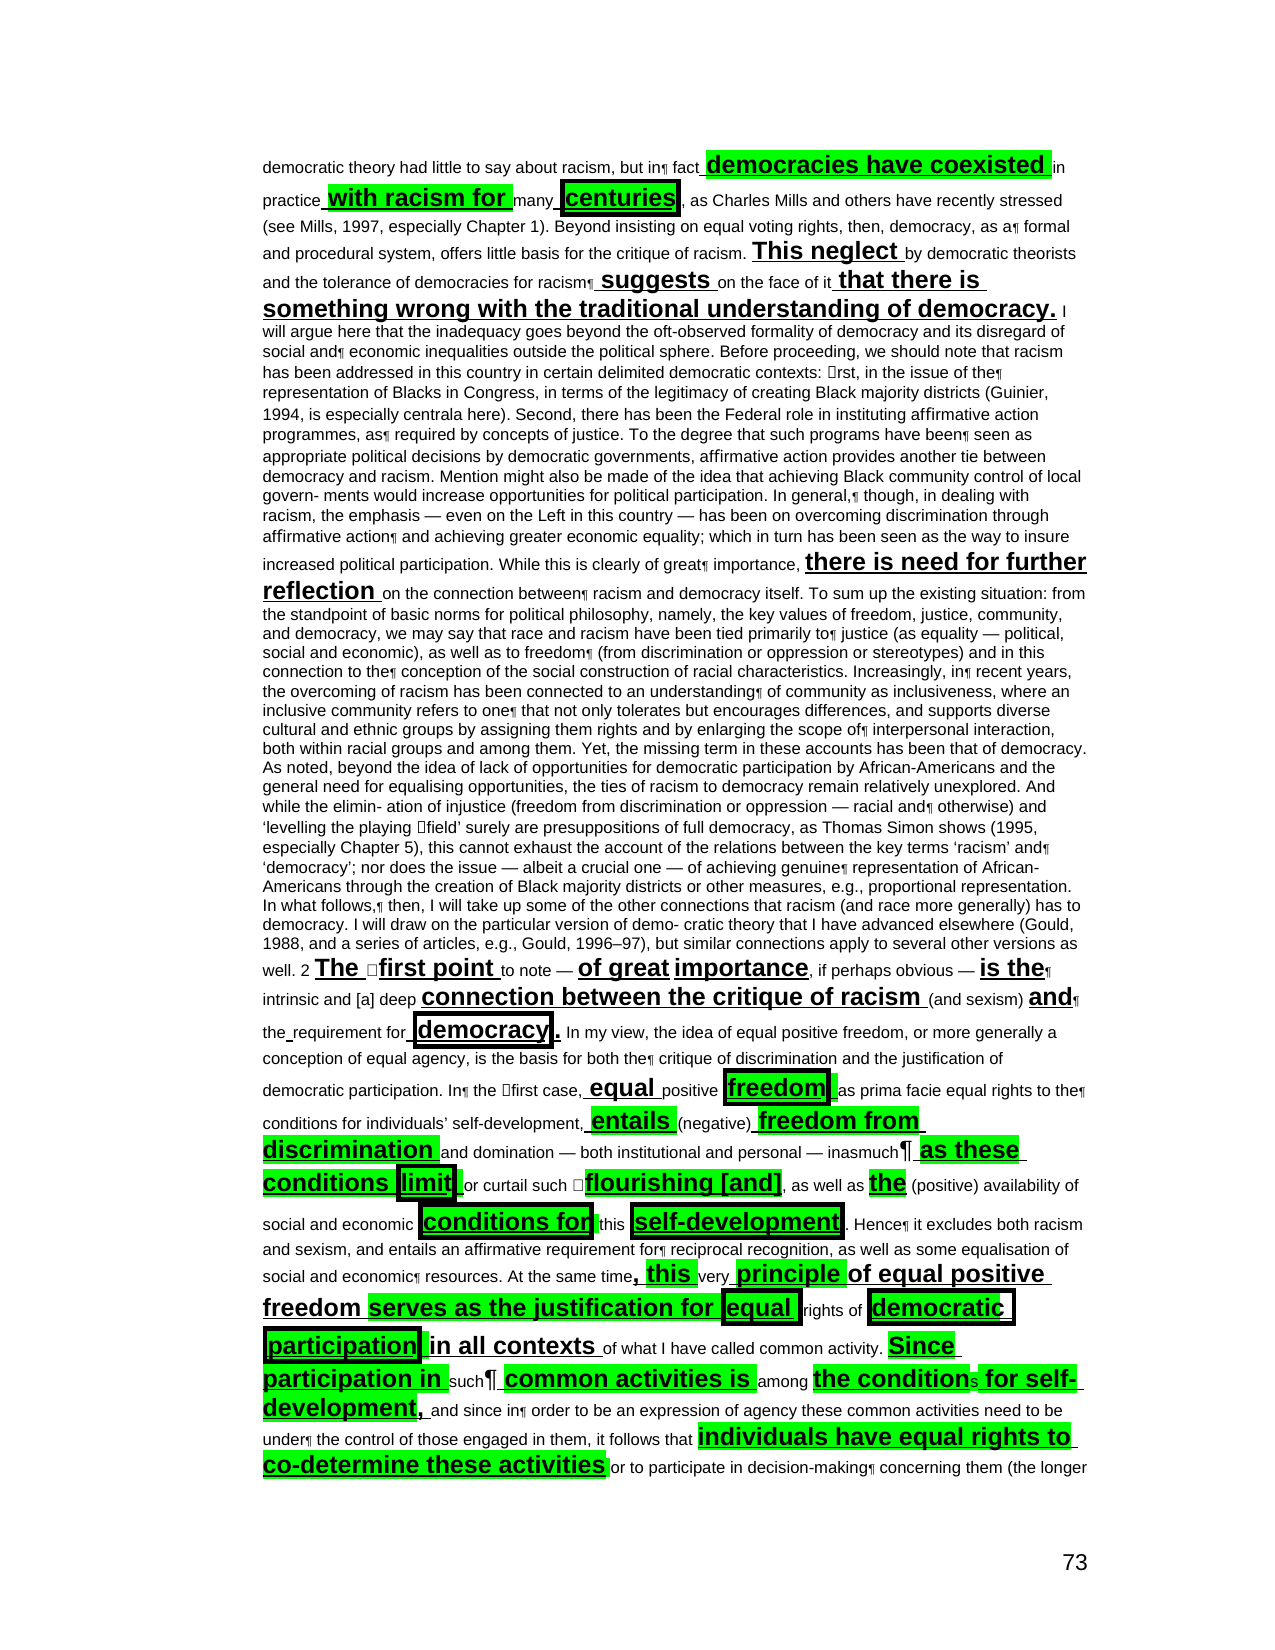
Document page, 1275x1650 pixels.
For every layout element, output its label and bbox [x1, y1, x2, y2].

text [262, 150, 1087, 1479]
